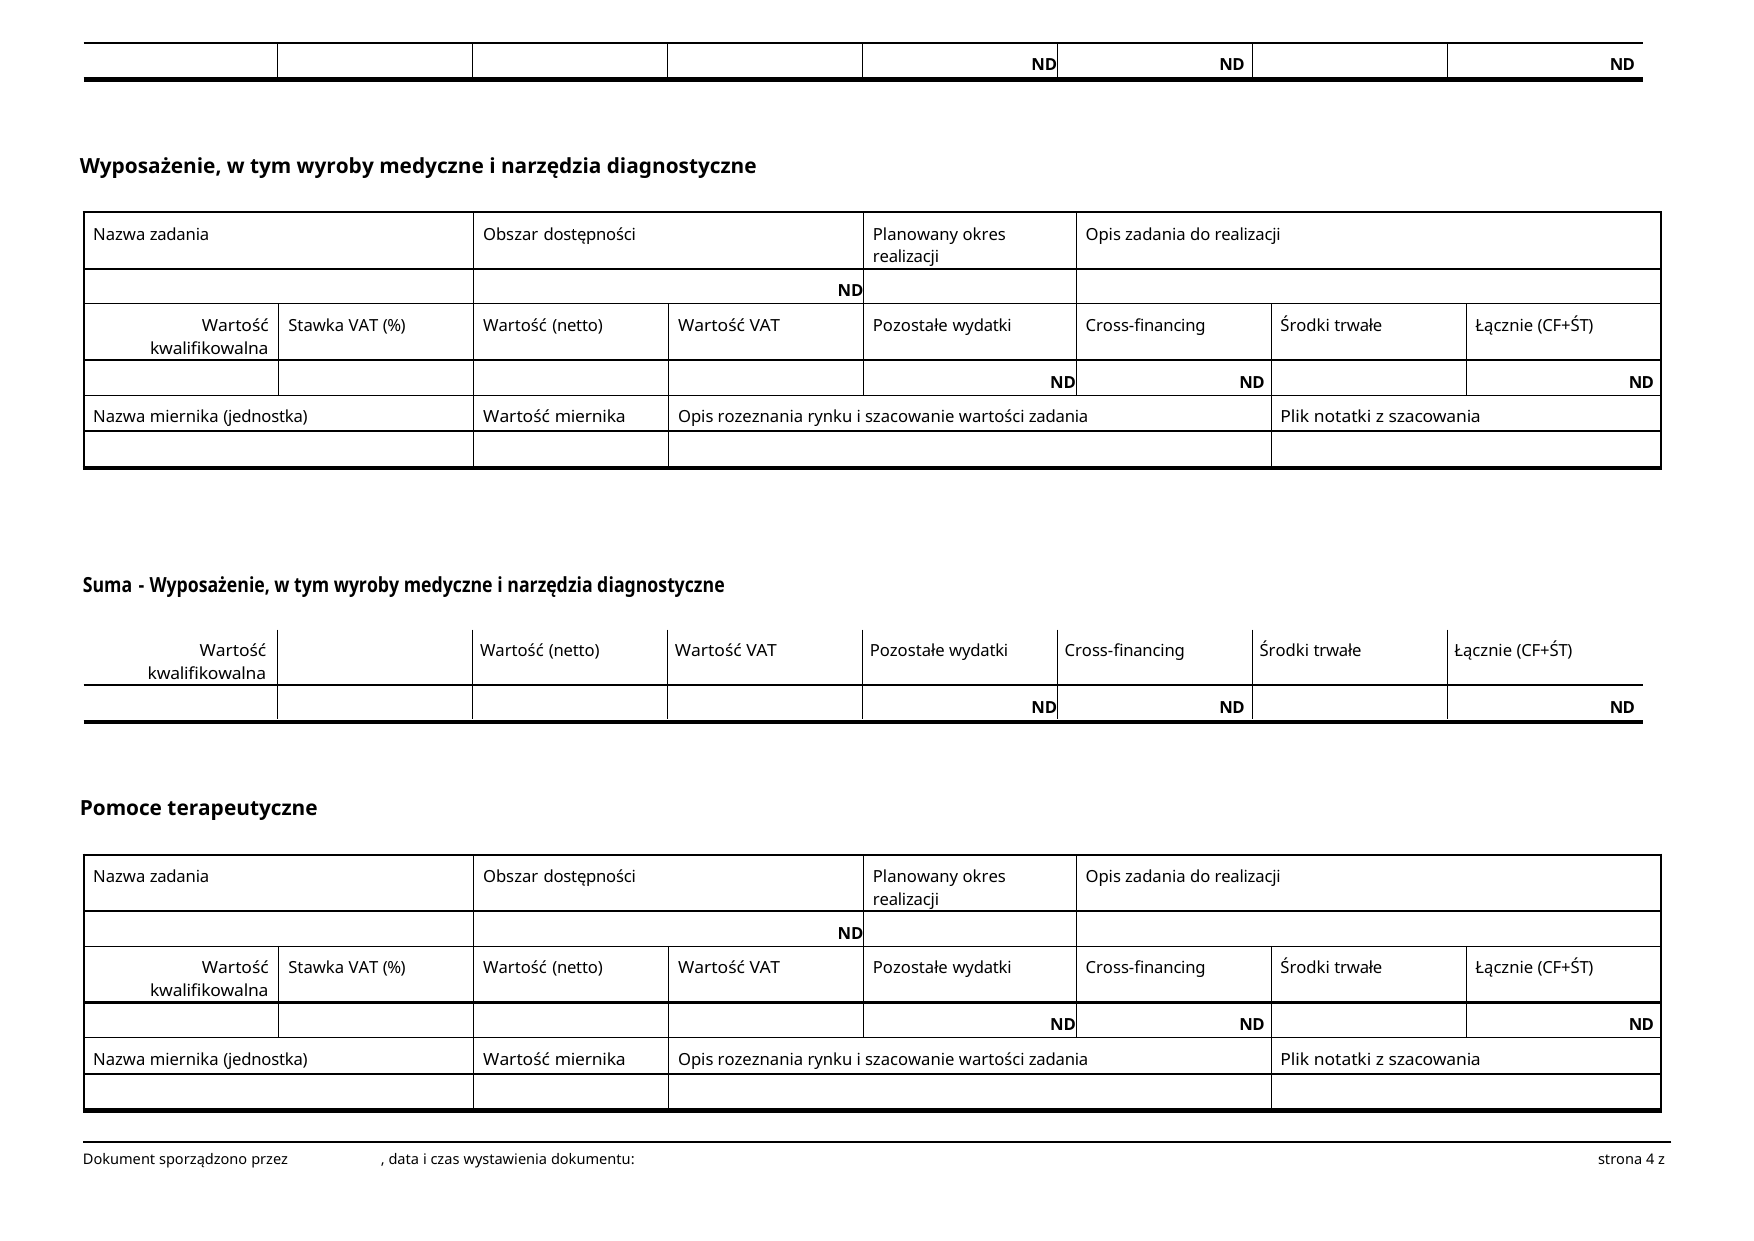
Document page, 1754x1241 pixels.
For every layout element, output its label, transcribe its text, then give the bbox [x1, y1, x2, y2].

table_cell Nazwa miernika (jednostka) [85, 396, 473, 430]
text Suma - Wyposażenie, w tym wyroby medyczne i narzędzia diagnostyczne [83, 570, 1671, 599]
table_cell Wartość (netto) [474, 304, 668, 359]
table_header Obszar dostępności [474, 213, 863, 268]
table_header Środki trwałe [1253, 630, 1447, 684]
table_cell Cross-financing [1077, 947, 1271, 1001]
table_header Opis zadania do realizacji [1077, 213, 1660, 268]
table_cell [85, 432, 473, 466]
table_cell ND [863, 44, 1057, 77]
table_cell ND [1077, 1004, 1271, 1037]
table_cell [669, 1004, 863, 1037]
table_cell [1272, 361, 1466, 394]
table_cell Wartość kwalifikowalna [85, 304, 278, 359]
table_cell Stawka VAT (%) [279, 947, 473, 1001]
table_cell Pozostałe wydatki [864, 947, 1076, 1001]
table_cell [85, 1004, 278, 1037]
table_cell [1253, 44, 1447, 77]
table_cell Środki trwałe [1272, 947, 1466, 1001]
table_cell Plik notatki z szacowania [1272, 396, 1660, 430]
table_cell [279, 1004, 473, 1037]
table_header Planowany okres realizacji [864, 856, 1076, 910]
table_cell [864, 912, 1076, 946]
table_cell [85, 270, 473, 303]
table_header Nazwa zadania [85, 213, 473, 268]
table_cell [668, 686, 862, 719]
table_header Cross-financing [1058, 630, 1252, 684]
table_cell [1272, 1075, 1660, 1108]
table_cell Pozostałe wydatki [864, 304, 1076, 359]
table_cell Łącznie (CF+ŚT) [1467, 304, 1660, 359]
table_cell [85, 912, 473, 946]
table_cell Cross-financing [1077, 304, 1271, 359]
table_header Pozostałe wydatki [863, 630, 1057, 684]
table_cell ND [864, 361, 1076, 394]
table_cell [669, 432, 1271, 466]
table_header Planowany okres realizacji [864, 213, 1076, 268]
table_cell [474, 1004, 668, 1037]
table_cell Wartość miernika [474, 396, 668, 430]
table_cell [1272, 432, 1660, 466]
table_cell Nazwa miernika (jednostka) [85, 1038, 473, 1073]
table_cell ND [474, 912, 863, 946]
table_header Wartość VAT [668, 630, 862, 684]
table_cell ND [1058, 44, 1252, 77]
table_cell Opis rozeznania rynku i szacowanie wartości zadania [669, 1038, 1271, 1073]
table_cell Stawka VAT (%) [279, 304, 473, 359]
table_cell ND [1467, 361, 1660, 394]
table_cell [279, 361, 473, 394]
table_header Obszar dostępności [474, 856, 863, 910]
table_header [278, 630, 472, 684]
table_header Łącznie (CF+ŚT) [1448, 630, 1643, 684]
table_cell [85, 1075, 473, 1108]
table_cell Wartość (netto) [474, 947, 668, 1001]
table_cell [474, 361, 668, 394]
table_cell ND [1077, 361, 1271, 394]
table_cell [473, 686, 667, 719]
table_cell [84, 686, 277, 719]
table_cell ND [1448, 44, 1643, 77]
table_cell [474, 1075, 668, 1108]
table_cell [669, 1075, 1271, 1108]
table_header Nazwa zadania [85, 856, 473, 910]
table_cell [474, 432, 668, 466]
table_cell [1077, 912, 1660, 946]
table_cell ND [863, 686, 1057, 719]
table_cell [1253, 686, 1447, 719]
table_cell ND [864, 1004, 1076, 1037]
table_cell ND [1058, 686, 1252, 719]
table_header Wartość (netto) [473, 630, 667, 684]
text Wyposażenie, w tym wyroby medyczne i narzędzia diagnostyczne [69, 151, 1671, 179]
table_cell Wartość VAT [669, 304, 863, 359]
table_cell [1077, 270, 1660, 303]
table_cell Plik notatki z szacowania [1272, 1038, 1660, 1073]
table_cell [669, 361, 863, 394]
table_cell [864, 270, 1076, 303]
text Pomoce terapeutyczne [69, 793, 1671, 822]
table_header Wartość kwalifikowalna [84, 630, 277, 684]
table_cell [668, 44, 862, 77]
table_cell [278, 686, 472, 719]
table_header Opis zadania do realizacji [1077, 856, 1660, 910]
table_cell Wartość miernika [474, 1038, 668, 1073]
table_cell Wartość kwalifikowalna [85, 947, 278, 1001]
table_cell ND [1448, 686, 1643, 719]
table_cell ND [1467, 1004, 1660, 1037]
table_cell Wartość VAT [669, 947, 863, 1001]
table_cell Opis rozeznania rynku i szacowanie wartości zadania [669, 396, 1271, 430]
table_cell [473, 44, 667, 77]
table_cell Środki trwałe [1272, 304, 1466, 359]
table_cell [1272, 1004, 1466, 1037]
table_cell Łącznie (CF+ŚT) [1467, 947, 1660, 1001]
table_cell [85, 361, 278, 394]
table_cell [84, 44, 277, 77]
table_cell [278, 44, 472, 77]
table_cell ND [474, 270, 863, 303]
